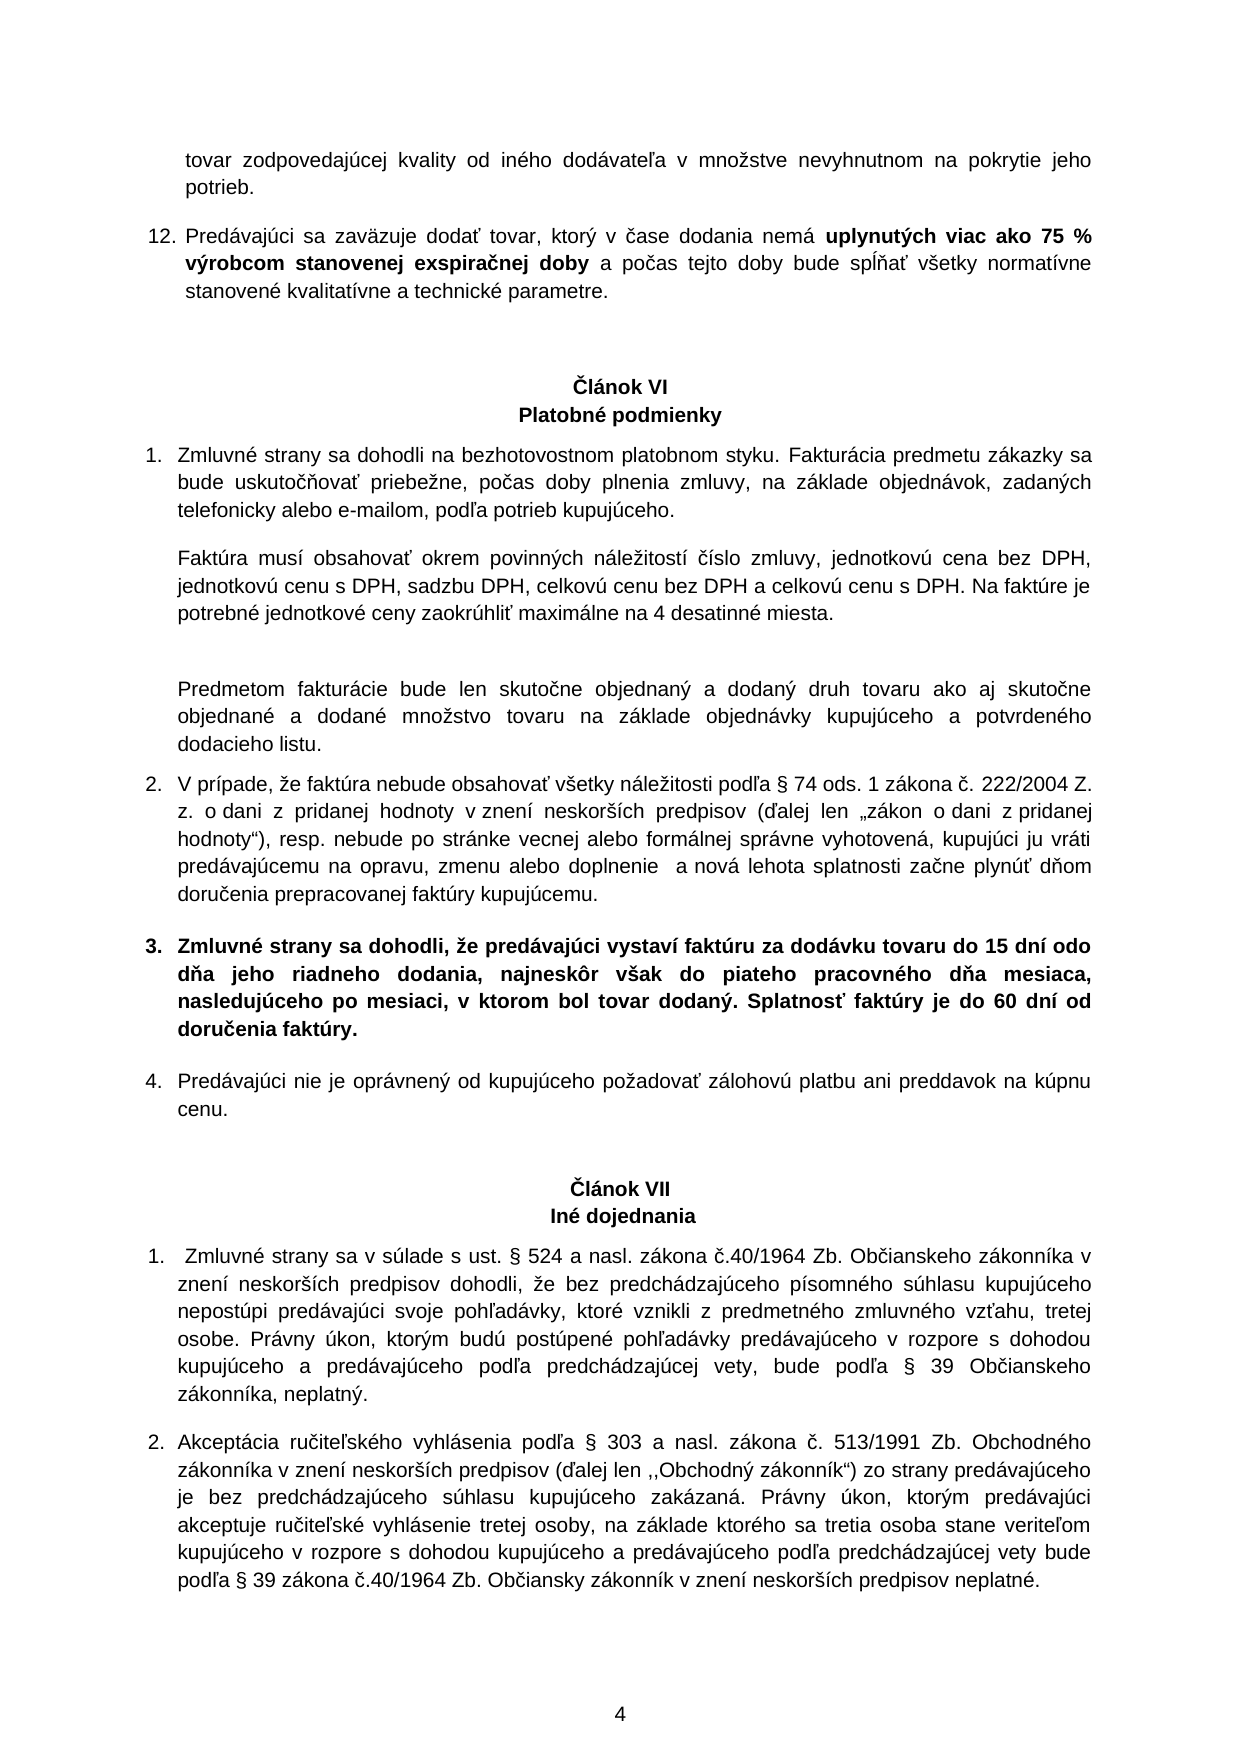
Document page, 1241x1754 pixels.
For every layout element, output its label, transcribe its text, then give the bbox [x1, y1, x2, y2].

list V prípade, že faktúra nebude obsahovať všetky náležitosti podľa § 74 ods. 1 zákona č. 222/2004 Z. z. o dani z pridanej hodnoty v znení neskorších predpisov (ďalej len „zákon o dani z pridanej hodnoty“), resp. nebude po stránke vecnej alebo formálnej správne vyhotovená, kupujúci ju vráti predávajúcemu na opravu, zmenu alebo doplnenie a nová lehota splatnosti začne plynúť dňom doručenia prepracovanej faktúry kupujúcemu. [162, 772, 1092, 906]
list Predávajúci nie je oprávnený od kupujúceho požadovať zálohovú platbu ani preddavok na kúpnu cenu. [162, 1069, 1092, 1121]
list Zmluvné strany sa dohodli, že predávajúci vystaví faktúru za dodávku tovaru do 15 dní odo dňa jeho riadneho dodania, najneskôr však do piateho pracovného dňa mesiaca, nasledujúceho po mesiaci, v ktorom bol tovar dodaný. Splatnosť faktúry je do 60 dní od doručenia faktúry. [162, 934, 1092, 1041]
text Článok VI [148, 375, 1092, 399]
list Zmluvné strany sa v súlade s ust. § 524 a nasl. zákona č.40/1964 Zb. Občianskeho zákonníka v znení neskorších predpisov dohodli, že bez predchádzajúceho písomného súhlasu kupujúceho nepostúpi predávajúci svoje pohľadávky, ktoré vznikli z predmetného zmluvného vzťahu, tretej osobe. Právny úkon, ktorým budú postúpené pohľadávky predávajúceho v rozpore s dohodou kupujúceho a predávajúceho podľa predchádzajúcej vety, bude podľa § 39 Občianskeho zákonníka, neplatný. [148, 1244, 1092, 1406]
text Faktúra musí obsahovať okrem povinných náležitostí číslo zmluvy, jednotkovú cena bez DPH, jednotkovú cenu s DPH, sadzbu DPH, celkovú cenu bez DPH a celkovú cenu s DPH. Na faktúre je potrebné jednotkové ceny zaokrúhliť maximálne na 4 desatinné miesta. [177, 546, 1092, 625]
list Akceptácia ručiteľského vyhlásenia podľa § 303 a nasl. zákona č. 513/1991 Zb. Obchodného zákonníka v znení neskorších predpisov (ďalej len ,,Obchodný zákonník“) zo strany predávajúceho je bez predchádzajúceho súhlasu kupujúceho zakázaná. Právny úkon, ktorým predávajúci akceptuje ručiteľské vyhlásenie tretej osoby, na základe ktorého sa tretia osoba stane veriteľom kupujúceho v rozpore s dohodou kupujúceho a predávajúceho podľa predchádzajúcej vety bude podľa § 39 zákona č.40/1964 Zb. Občiansky zákonník v znení neskorších predpisov neplatné. [148, 1430, 1092, 1592]
text Iné dojednania [148, 1204, 1092, 1228]
text Predmetom fakturácie bude len skutočne objednaný a dodaný druh tovaru ako aj skutočne objednané a dodané množstvo tovaru na základe objednávky kupujúceho a potvrdeného dodacieho listu. [177, 677, 1092, 756]
list Zmluvné strany sa dohodli na bezhotovostnom platobnom styku. Fakturácia predmetu zákazky sa bude uskutočňovať priebežne, počas doby plnenia zmluvy, na základe objednávok, zadaných telefonicky alebo e-mailom, podľa potrieb kupujúceho. [162, 443, 1092, 522]
text Platobné podmienky [148, 403, 1092, 427]
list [148, 148, 1092, 199]
text Článok VII [148, 1177, 1092, 1201]
list Predávajúci sa zaväzuje dodať tovar, ktorý v čase dodania nemá uplynutých viac ako 75 % výrobcom stanovenej exspiračnej doby a počas tejto doby bude spĺňať všetky normatívne stanovené kvalitatívne a technické parametre. [148, 223, 1092, 302]
